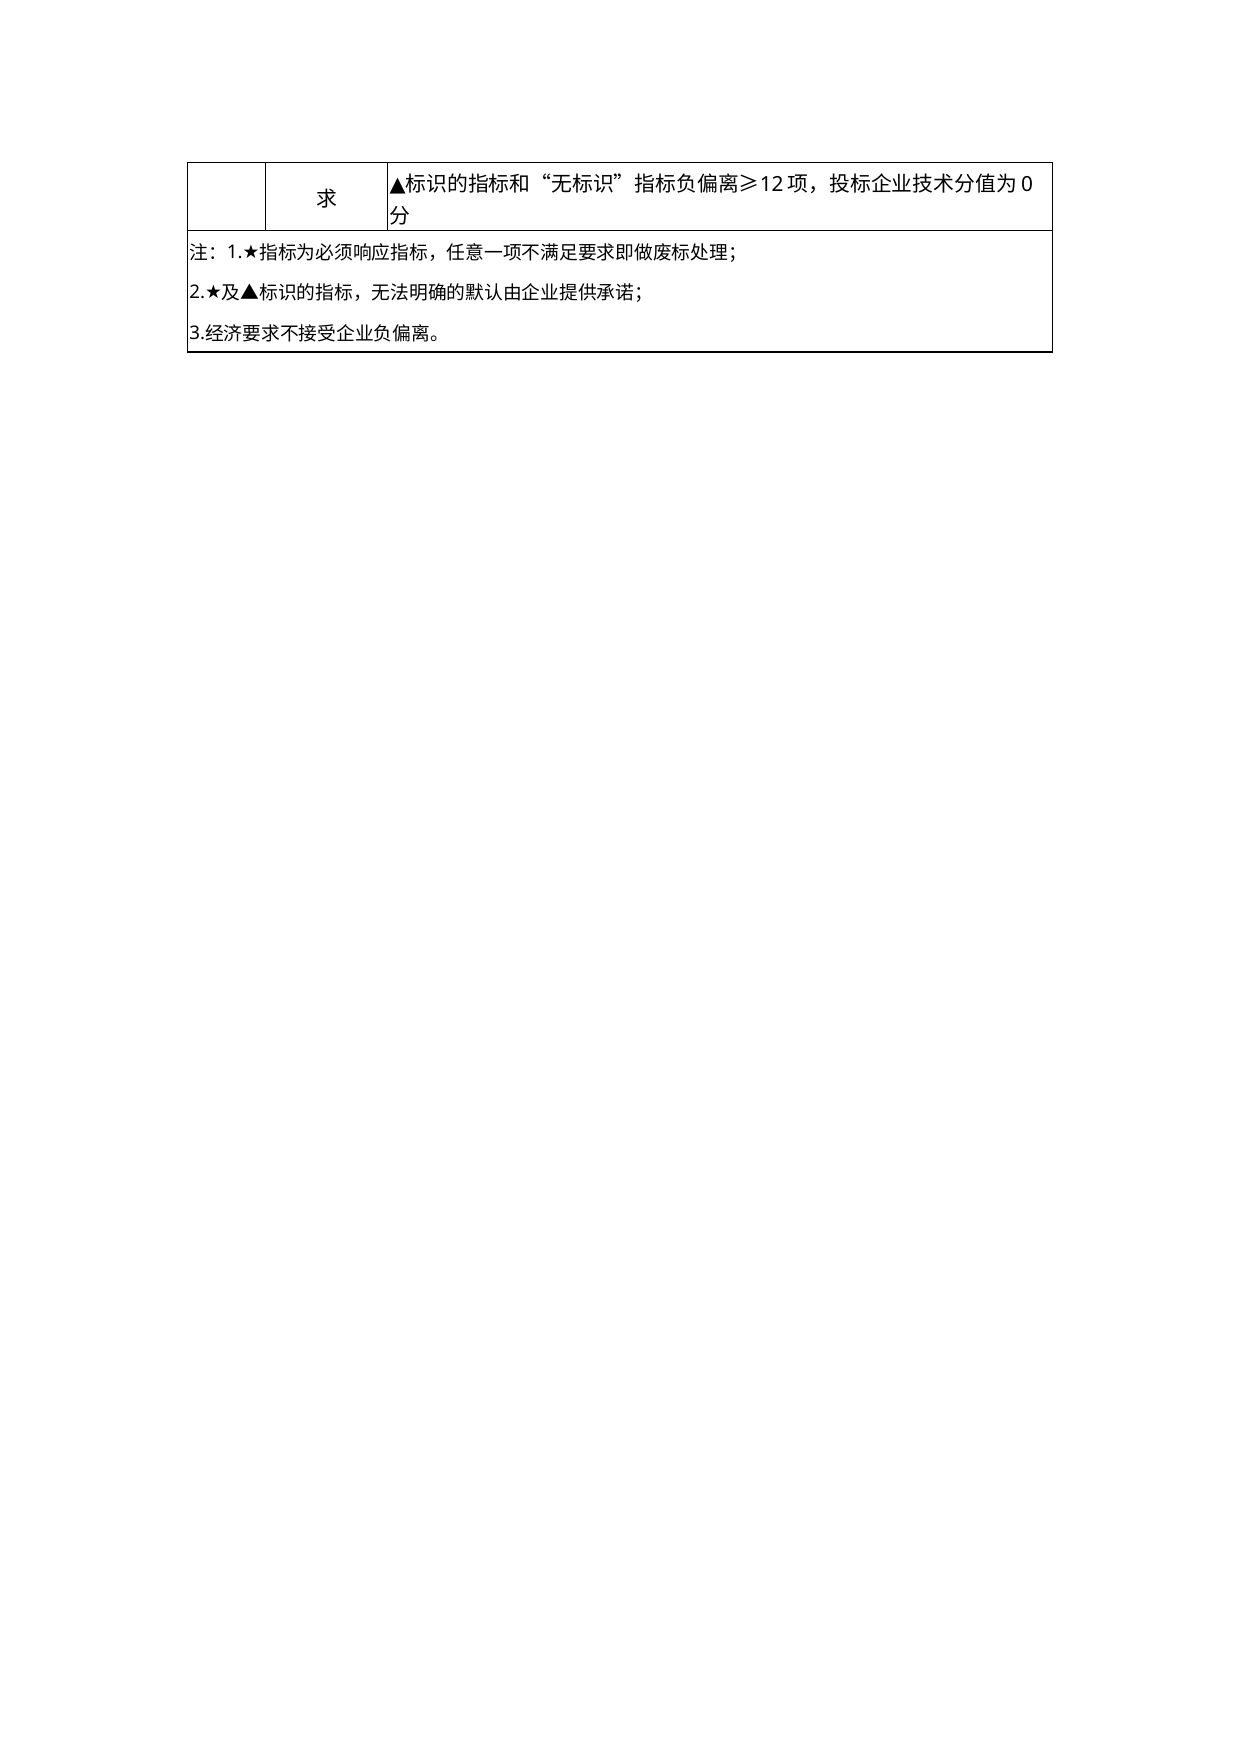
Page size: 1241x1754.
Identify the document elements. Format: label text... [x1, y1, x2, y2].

table_cell 3 [188, 163, 265, 229]
table_cell 3.经济要求不接受企业负偏离。 [188, 311, 1052, 351]
table_cell 技术偏离要求 [266, 163, 387, 229]
table_cell 注：1.★指标为必须响应指标，任意一项不满足要求即做废标处理； [188, 231, 1052, 270]
table_cell ▲标识的指标和“无标识”指标负偏离≥12项，投标企业技术分值为0分 [388, 163, 1052, 229]
table_cell 2.★及▲标识的指标，无法明确的默认由企业提供承诺； [188, 270, 1052, 311]
